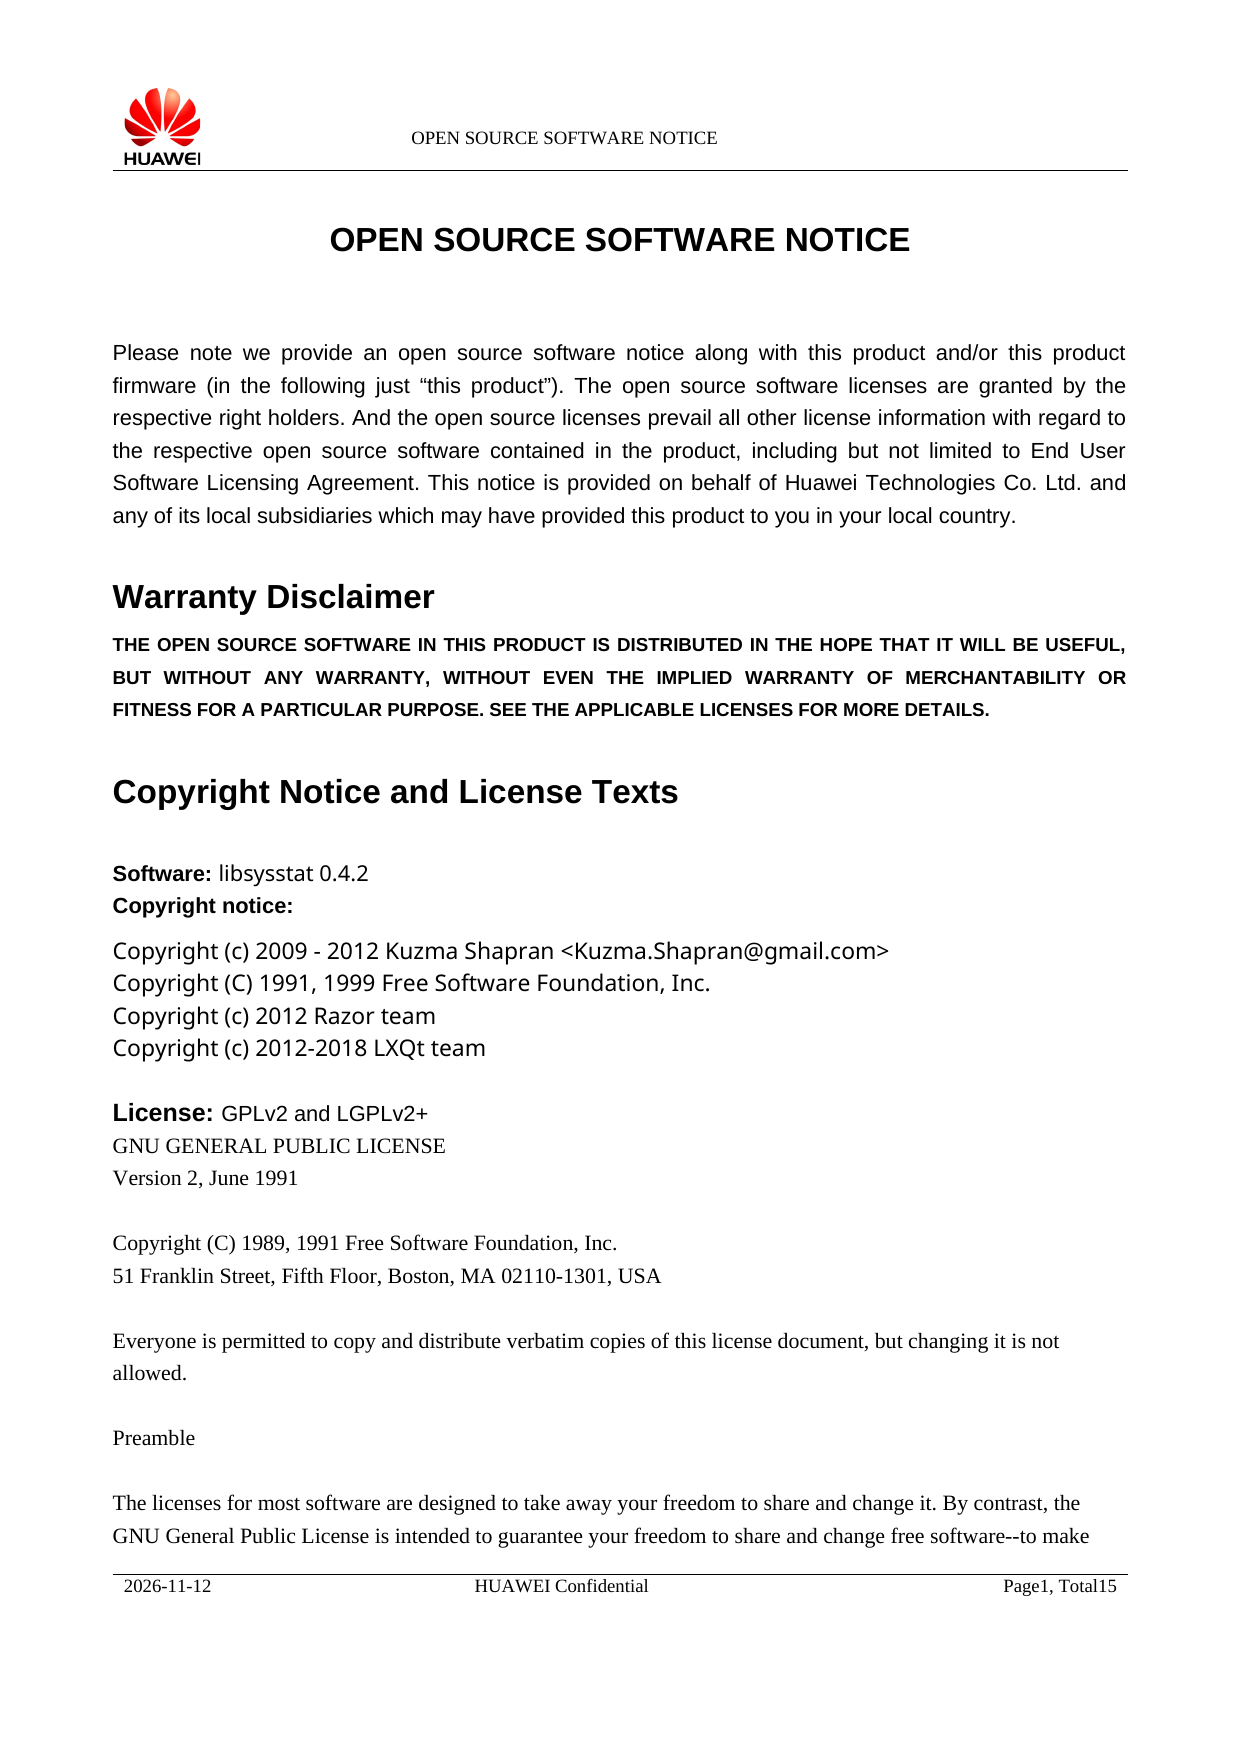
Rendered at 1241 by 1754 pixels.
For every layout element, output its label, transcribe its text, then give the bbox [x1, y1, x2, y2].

text Copyright notice: [112, 889, 1128, 921]
text Please note we provide an open source software notice along with this product and/or this product firmware (in the following just “this product”). The open source software licenses are granted by the respective right holders. And the open source licenses prevail all other license information with regard to the respective open source software contained in the product, including but not limited to End User Software Licensing Agreement. This notice is provided on behalf of Huawei Technologies Co. Ltd. and any of its local subsidiaries which may have provided this product to you in your local country. [112, 336, 1128, 531]
text OPEN SOURCE SOFTWARE NOTICE [112, 206, 1128, 271]
text Copyright (c) 2009 - 2012 Kuzma Shapran <Kuzma.Shapran@gmail.com> Copyright (C) 1991, 1999 Free Software Foundation, Inc. Copyright (c) 2012 Razor team Copyright (c) 2012-2018 LXQt team [112, 934, 1128, 1096]
text License: GPLv2 and LGPLv2+ [112, 1096, 1128, 1129]
text Warranty Disclaimer [112, 564, 1128, 629]
text Copyright Notice and License Texts [112, 759, 1128, 824]
text The open source software in this product is distributed in the hope that it will be useful, but WITHOUT ANY WARRANTY, without even the implied warranty of MERCHANTABILITY or FITNESS FOR A PARTICULAR PURPOSE. See the applicable licenses for more details. [112, 629, 1128, 726]
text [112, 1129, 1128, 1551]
title Software: libsysstat 0.4.2 [112, 856, 1128, 889]
picture [124, 88, 201, 165]
